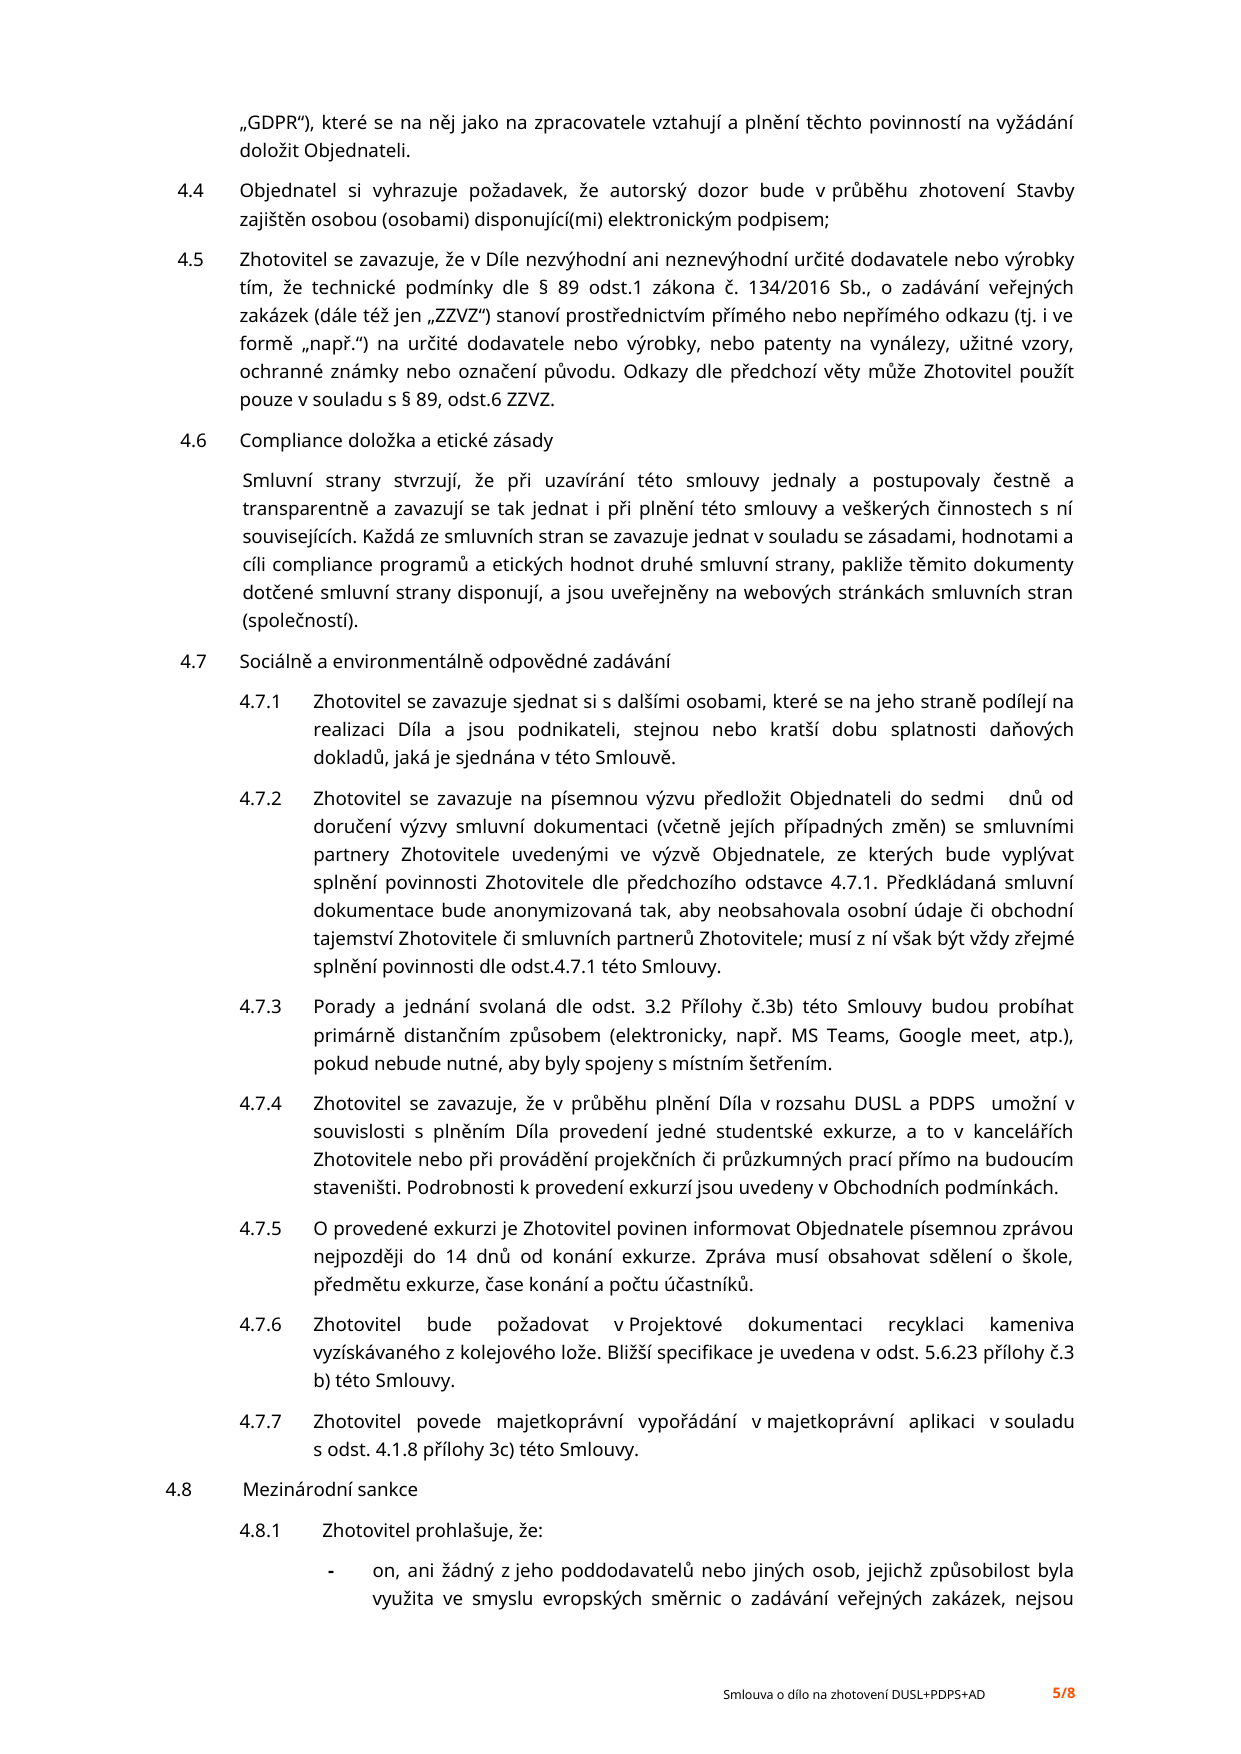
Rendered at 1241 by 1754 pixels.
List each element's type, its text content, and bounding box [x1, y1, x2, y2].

list Zhotovitel bude požadovat v Projektové dokumentaci recyklaci kameniva vyzískávaného z kolejového lože. Bližší specifikace je uvedena v odst. 5.6.23 přílohy č.3 b) této Smlouvy. [239, 1312, 1075, 1393]
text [177, 109, 1075, 163]
text O provedené exkurzi je Zhotovitel povinen informovat Objednatele písemnou zprávou nejpozději do 14 dnů od konání exkurze. Zpráva musí obsahovat sdělení o škole, předmětu exkurze, čase konání a počtu účastníků. [239, 1215, 1075, 1297]
text Porady a jednání svolaná dle odst. 3.2 Přílohy č.3b) této Smlouvy budou probíhat primárně distančním způsobem (elektronicky, např. MS Teams, Google meet, atp.), pokud nebude nutné, aby byly spojeny s místním šetřením. [239, 994, 1075, 1075]
text Compliance doložka a etické zásady [180, 427, 1075, 452]
text Zhotovitel se zavazuje sjednat si s dalšími osobami, které se na jeho straně podílejí na realizaci Díla a jsou podnikateli, stejnou nebo kratší dobu splatnosti daňových dokladů, jaká je sjednána v této Smlouvě. [239, 689, 1075, 770]
text Zhotovitel se zavazuje na písemnou výzvu předložit Objednateli do sedmi dnů od doručení výzvy smluvní dokumentaci (včetně jejích případných změn) se smluvními partnery Zhotovitele uvedenými ve výzvě Objednatele, ze kterých bude vyplývat splnění povinnosti Zhotovitele dle předchozího odstavce 4.7.1. Předkládaná smluvní dokumentace bude anonymizovaná tak, aby neobsahovala osobní údaje či obchodní tajemství Zhotovitele či smluvních partnerů Zhotovitele; musí z ní však být vždy zřejmé splnění povinnosti dle odst.4.7.1 této Smlouvy. [239, 785, 1075, 979]
text Objednatel si vyhrazuje požadavek, že autorský dozor bude v průběhu zhotovení Stavby zajištěn osobou (osobami) disponující(mi) elektronickým podpisem; [177, 178, 1075, 231]
list Sociálně a environmentálně odpovědné zadávání [180, 648, 1075, 674]
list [328, 1558, 1075, 1611]
list Mezinárodní sankce [165, 1477, 1075, 1502]
list Zhotovitel prohlašuje, že: [239, 1517, 1075, 1543]
text Zhotovitel se zavazuje, že v průběhu plnění Díla v rozsahu DUSL a PDPS umožní v souvislosti s plněním Díla provedení jedné studentské exkurze, a to v kancelářích Zhotovitele nebo při provádění projekčních či průzkumných prací přímo na budoucím staveništi. Podrobnosti k provedení exkurzí jsou uvedeny v Obchodních podmínkách. [239, 1090, 1075, 1200]
text Zhotovitel povede majetkoprávní vypořádání v majetkoprávní aplikaci v souladu s odst. 4.1.8 přílohy 3c) této Smlouvy. [239, 1408, 1075, 1462]
text Zhotovitel se zavazuje, že v Díle nezvýhodní ani neznevýhodní určité dodavatele nebo výrobky tím, že technické podmínky dle § 89 odst.1 zákona č. 134/2016 Sb., o zadávání veřejných zakázek (dále též jen „ZZVZ“) stanoví prostřednictvím přímého nebo nepřímého odkazu (tj. i ve formě „např.“) na určité dodavatele nebo výrobky, nebo patenty na vynálezy, užitné vzory, ochranné známky nebo označení původu. Odkazy dle předchozí věty může Zhotovitel použít pouze v souladu s § 89, odst.6 ZZVZ. [177, 246, 1075, 412]
list Smluvní strany stvrzují, že při uzavírání této smlouvy jednaly a postupovaly čestně a transparentně a zavazují se tak jednat i při plnění této smlouvy a veškerých činnostech s ní souvisejících. Každá ze smluvních stran se zavazuje jednat v souladu se zásadami, hodnotami a cíli compliance programů a etických hodnot druhé smluvní strany, pakliže těmito dokumenty dotčené smluvní strany disponují, a jsou uveřejněny na webových stránkách smluvních stran (společností). [242, 467, 1075, 633]
